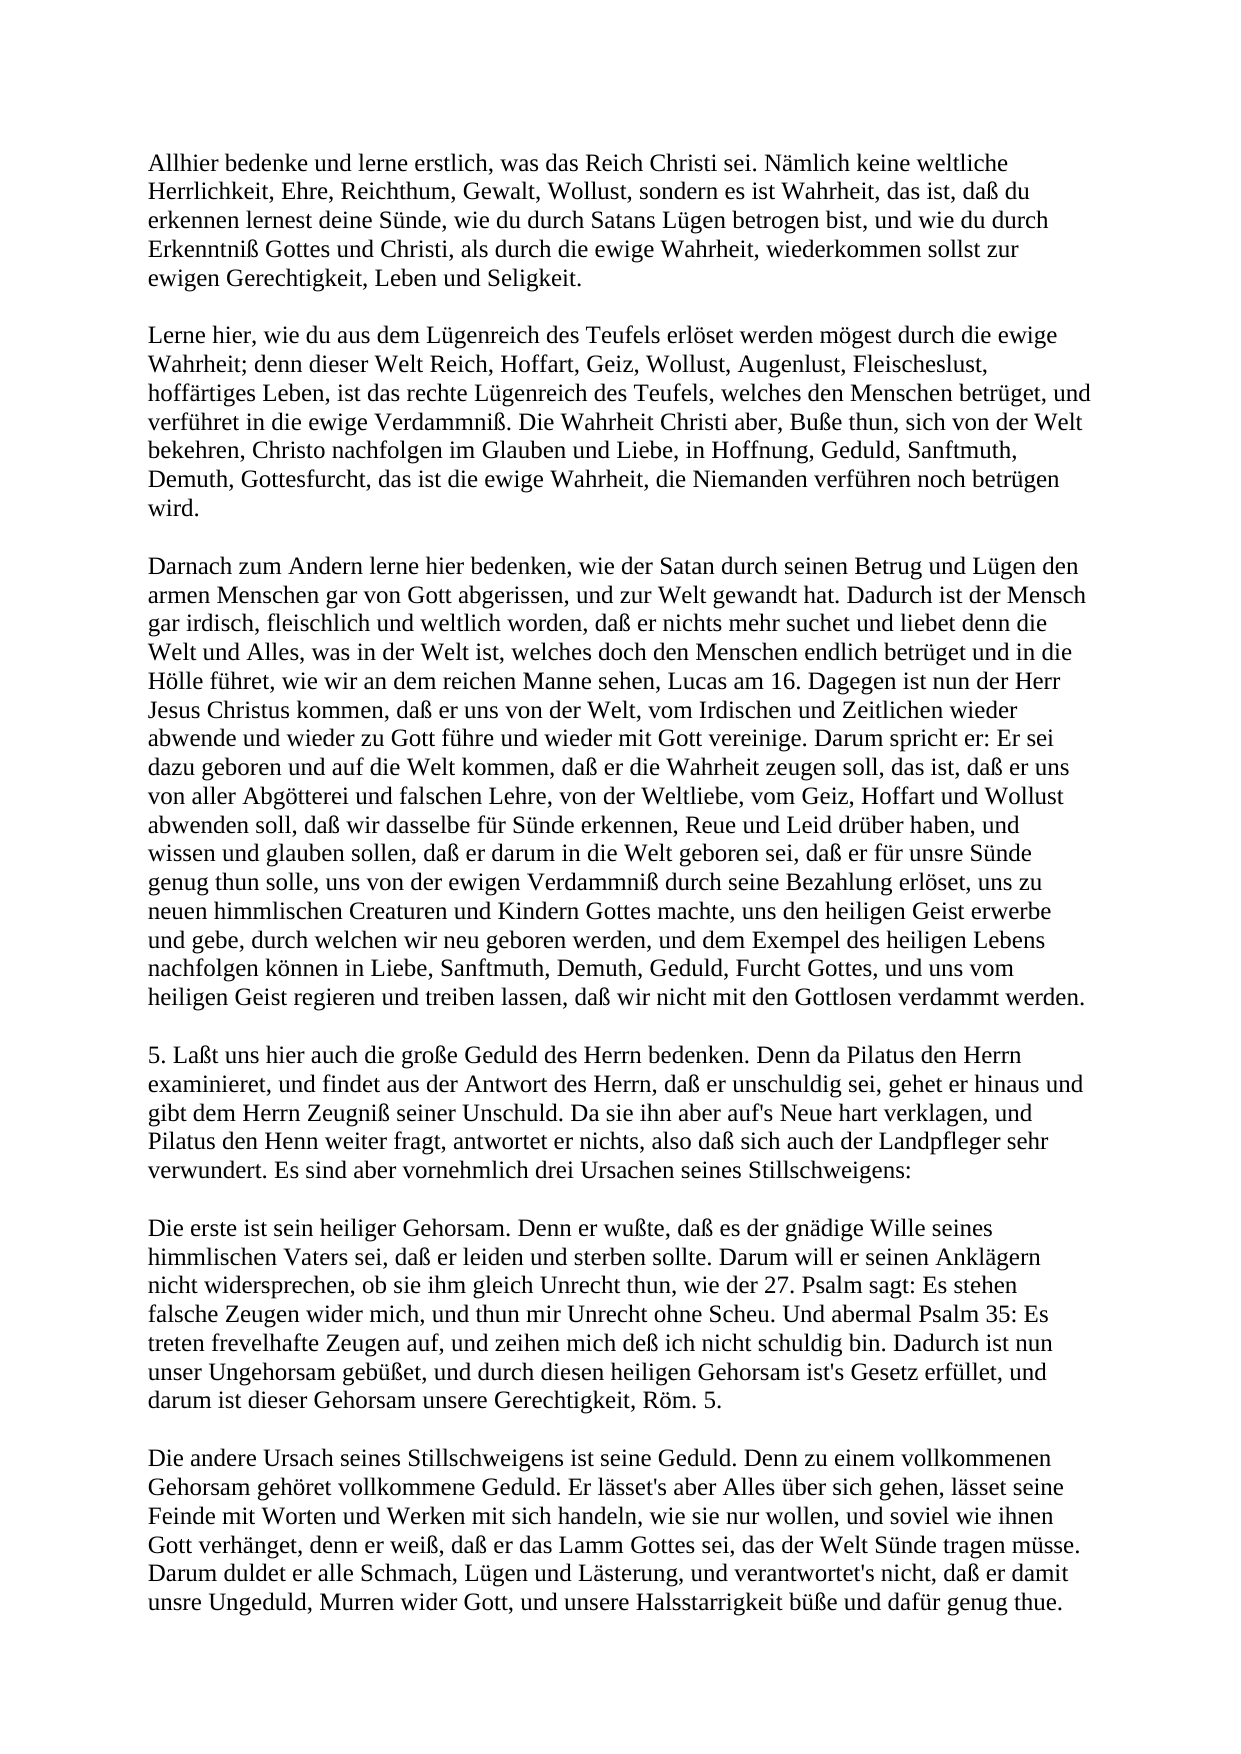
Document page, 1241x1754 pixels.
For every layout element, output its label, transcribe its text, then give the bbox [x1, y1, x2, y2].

text Lerne hier, wie du aus dem Lügenreich des Teufels erlöset werden mögest durch die ewige Wahrheit; denn dieser Welt Reich, Hoffart, Geiz, Wollust, Augenlust, Fleischeslust, hoffärtiges Leben, ist das rechte Lügenreich des Teufels, welches den Menschen betrüget, und verführet in die ewige Verdammniß. Die Wahrheit Christi aber, Buße thun, sich von der Welt bekehren, Christo nachfolgen im Glauben und Liebe, in Hoffnung, Geduld, Sanftmuth, Demuth, Gottesfurcht, das ist die ewige Wahrheit, die Niemanden verführen noch betrügen wird. [148, 321, 1093, 522]
text Die andere Ursach seines Stillschweigens ist seine Geduld. Denn zu einem vollkommenen Gehorsam gehöret vollkommene Geduld. Er lässet's aber Alles über sich gehen, lässet seine Feinde mit Worten und Werken mit sich handeln, wie sie nur wollen, und soviel wie ihnen Gott verhänget, denn er weiß, daß er das Lamm Gottes sei, das der Welt Sünde tragen müsse. Darum duldet er alle Schmach, Lügen und Lästerung, und verantwortet's nicht, daß er damit unsre Ungeduld, Murren wider Gott, und unsere Halsstarrigkeit büße und dafür genug thue. [148, 1443, 1093, 1616]
text 5. Laßt uns hier auch die große Geduld des Herrn bedenken. Denn da Pilatus den Herrn examinieret, und findet aus der Antwort des Herrn, daß er unschuldig sei, gehet er hinaus und gibt dem Herrn Zeugniß seiner Unschuld. Da sie ihn aber auf's Neue hart verklagen, und Pilatus den Henn weiter fragt, antwortet er nichts, also daß sich auch der Landpfleger sehr verwundert. Es sind aber vornehmlich drei Ursachen seines Stillschweigens: [148, 1040, 1093, 1184]
text Darnach zum Andern lerne hier bedenken, wie der Satan durch seinen Betrug und Lügen den armen Menschen gar von Gott abgerissen, und zur Welt gewandt hat. Dadurch ist der Mensch gar irdisch, fleischlich und weltlich worden, daß er nichts mehr suchet und liebet denn die Welt und Alles, was in der Welt ist, welches doch den Menschen endlich betrüget und in die Hölle führet, wie wir an dem reichen Manne sehen, Lucas am 16. Dagegen ist nun der Herr Jesus Christus kommen, daß er uns von der Welt, vom Irdischen und Zeitlichen wieder abwende und wieder zu Gott führe und wieder mit Gott vereinige. Darum spricht er: Er sei dazu geboren und auf die Welt kommen, daß er die Wahrheit zeugen soll, das ist, daß er uns von aller Abgötterei und falschen Lehre, von der Weltliebe, vom Geiz, Hoffart und Wollust abwenden soll, daß wir dasselbe für Sünde erkennen, Reue und Leid drüber haben, und wissen und glauben sollen, daß er darum in die Welt geboren sei, daß er für unsre Sünde genug thun solle, uns von der ewigen Verdammniß durch seine Bezahlung erlöset, uns zu neuen himmlischen Creaturen und Kindern Gottes machte, uns den heiligen Geist erwerbe und gebe, durch welchen wir neu geboren werden, und dem Exempel des heiligen Lebens nachfolgen können in Liebe, Sanftmuth, Demuth, Geduld, Furcht Gottes, und uns vom heiligen Geist regieren und treiben lassen, daß wir nicht mit den Gottlosen verdammt werden. [148, 551, 1093, 1011]
text Die erste ist sein heiliger Gehorsam. Denn er wußte, daß es der gnädige Wille seines himmlischen Vaters sei, daß er leiden und sterben sollte. Darum will er seinen Anklägern nicht widersprechen, ob sie ihm gleich Unrecht thun, wie der 27. Psalm sagt: Es stehen falsche Zeugen wider mich, und thun mir Unrecht ohne Scheu. Und abermal Psalm 35: Es treten frevelhafte Zeugen auf, und zeihen mich deß ich nicht schuldig bin. Dadurch ist nun unser Ungehorsam gebüßet, und durch diesen heiligen Gehorsam ist's Gesetz erfüllet, und darum ist dieser Gehorsam unsere Gerechtigkeit, Röm. 5. [148, 1213, 1093, 1414]
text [148, 148, 1093, 291]
